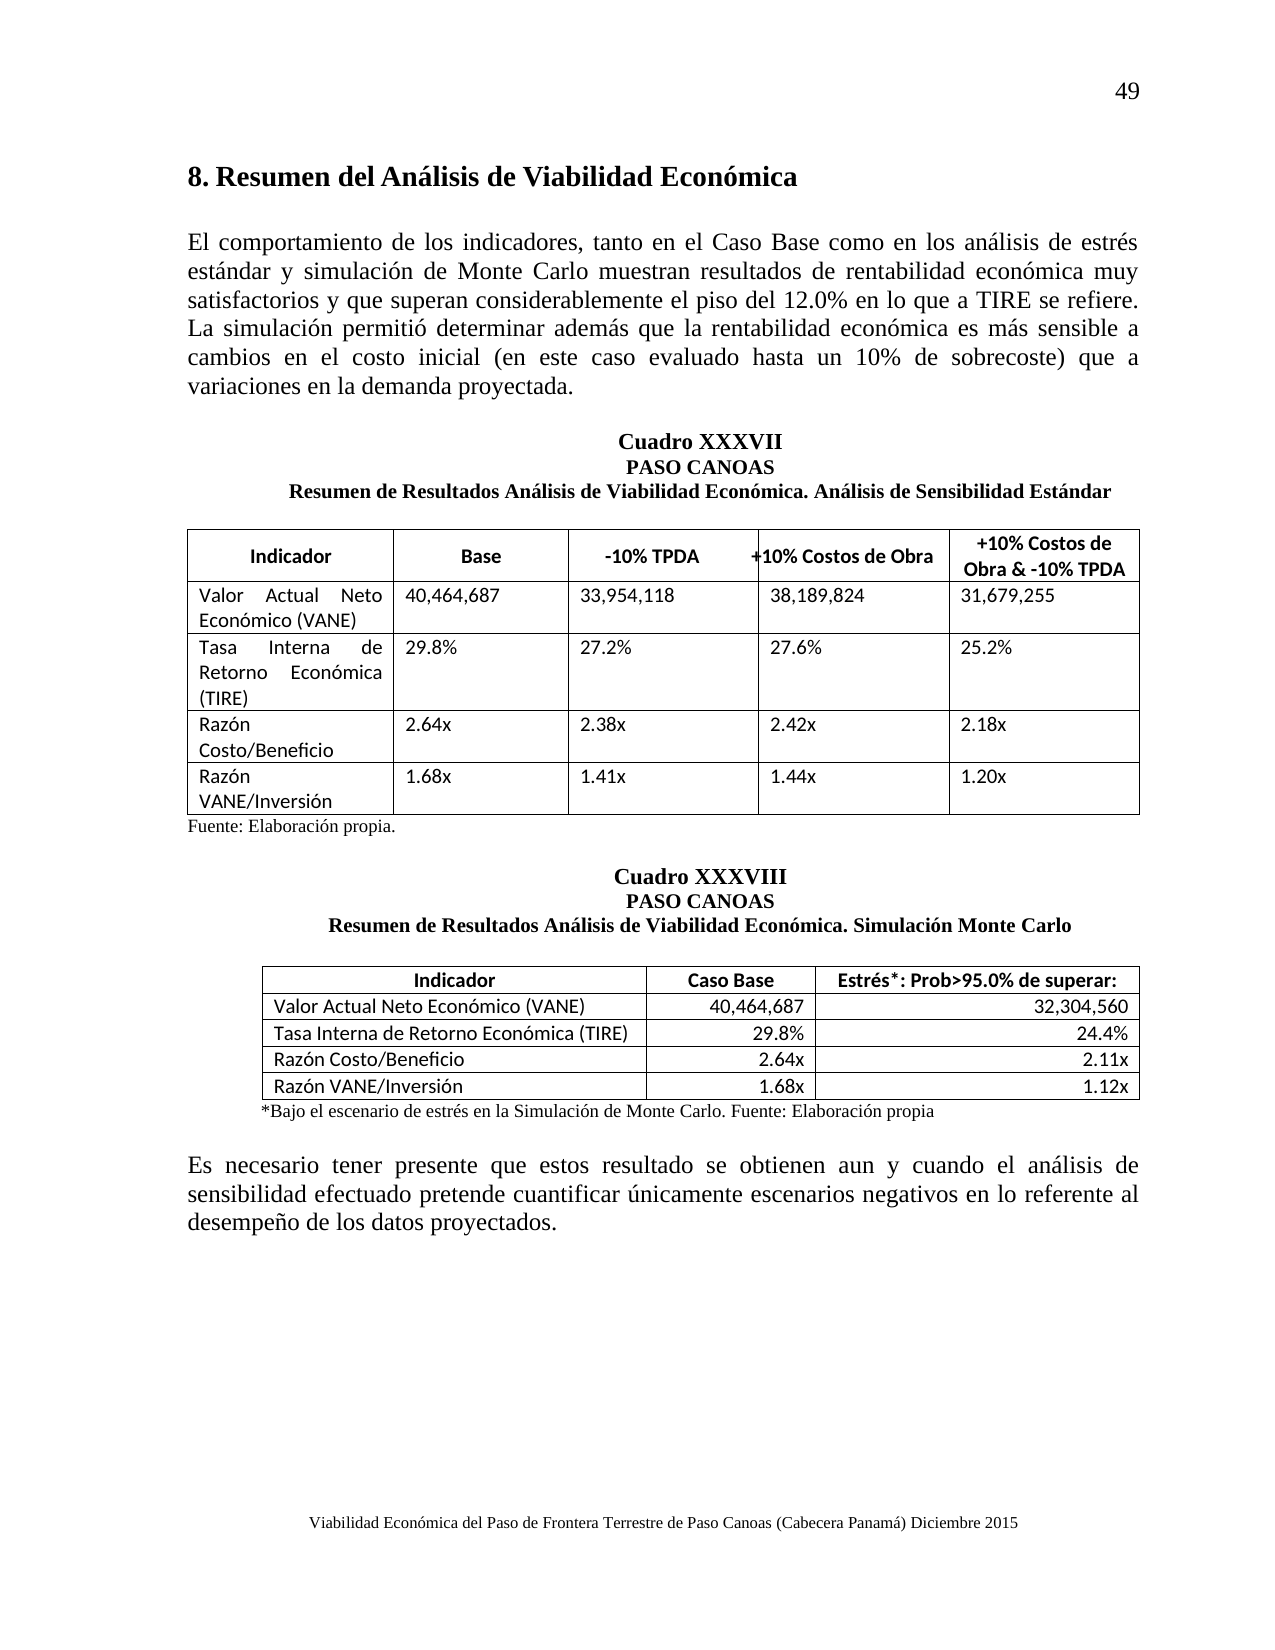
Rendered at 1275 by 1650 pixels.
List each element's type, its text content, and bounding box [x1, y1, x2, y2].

list Cuadro XXXVII [261, 428, 1140, 455]
table_cell 38,189,824 [759, 582, 949, 633]
table_cell Tasa Interna de Retorno Económica (TIRE) [188, 634, 393, 710]
table_cell Razón Costo/Beneficio [188, 711, 393, 762]
table_cell 24.4% [816, 1020, 1139, 1046]
table_header +10% Costos de Obra [759, 530, 949, 581]
table_cell 1.20x [950, 763, 1139, 814]
table_header Indicador [263, 967, 646, 993]
table_cell 2.64x [394, 711, 568, 762]
table_header Indicador [188, 530, 393, 581]
table_cell 2.64x [647, 1047, 815, 1072]
table_cell Valor Actual Neto Económico (VANE) [263, 994, 646, 1019]
text Es necesario tener presente que estos resultado se obtienen aun y cuando el análisis de sensibilidad efectuado pretende cuantificar únicamente escenarios negativos en lo referente al desempeño de los datos proyectados. [187, 1150, 1140, 1236]
table_cell 31,679,255 [950, 582, 1139, 633]
text Fuente: Elaboración propia. [187, 815, 1140, 837]
table_cell Razón VANE/Inversión [263, 1073, 646, 1098]
table_cell 25.2% [950, 634, 1139, 710]
table_cell 33,954,118 [569, 582, 758, 633]
table_header Caso Base [647, 967, 815, 993]
table_cell 1.41x [569, 763, 758, 814]
table_cell Valor Actual Neto Económico (VANE) [188, 582, 393, 633]
table_cell 27.6% [759, 634, 949, 710]
table_cell Tasa Interna de Retorno Económica (TIRE) [263, 1020, 646, 1046]
table_cell 1.44x [759, 763, 949, 814]
text El comportamiento de los indicadores, tanto en el Caso Base como en los análisis de estrés estándar y simulación de Monte Carlo muestran resultados de rentabilidad económica muy satisfactorios y que superan considerablemente el piso del 12.0% en lo que a TIRE se refiere. La simulación permitió determinar además que la rentabilidad económica es más sensible a cambios en el costo inicial (en este caso evaluado hasta un 10% de sobrecoste) que a variaciones en la demanda proyectada. [187, 227, 1140, 400]
table_cell 2.11x [816, 1047, 1139, 1072]
table_cell 29.8% [394, 634, 568, 710]
table_header -10% TPDA [569, 530, 758, 581]
table_header Estrés*: Prob>95.0% de superar: [816, 967, 1139, 993]
list Resumen de Resultados Análisis de Viabilidad Económica. Análisis de Sensibilidad Estándar [261, 479, 1140, 503]
table_cell 27.2% [569, 634, 758, 710]
table_cell 2.18x [950, 711, 1139, 762]
table_header +10% Costos de Obra & -10% TPDA [950, 530, 1139, 581]
table_cell 2.38x [569, 711, 758, 762]
table_cell 1.12x [816, 1073, 1139, 1098]
list *Bajo el escenario de estrés en la Simulación de Monte Carlo. Fuente: Elaboración propia [261, 1100, 1140, 1121]
table_cell 29.8% [647, 1020, 815, 1046]
table_cell 40,464,687 [647, 994, 815, 1019]
list Resumen de Resultados Análisis de Viabilidad Económica. Simulación Monte Carlo [261, 913, 1140, 937]
list Cuadro XXXVIII [261, 863, 1140, 889]
table_cell 40,464,687 [394, 582, 568, 633]
table_cell 1.68x [647, 1073, 815, 1098]
subtitle Resumen del Análisis de Viabilidad Económica [187, 159, 1140, 192]
table_cell 32,304,560 [816, 994, 1139, 1019]
table_cell 2.42x [759, 711, 949, 762]
table_header Base [394, 530, 568, 581]
table_cell Razón Costo/Beneficio [263, 1047, 646, 1072]
table_cell Razón VANE/Inversión [188, 763, 393, 814]
list PASO CANOAS [261, 455, 1140, 479]
table_cell 1.68x [394, 763, 568, 814]
list PASO CANOAS [261, 889, 1140, 913]
